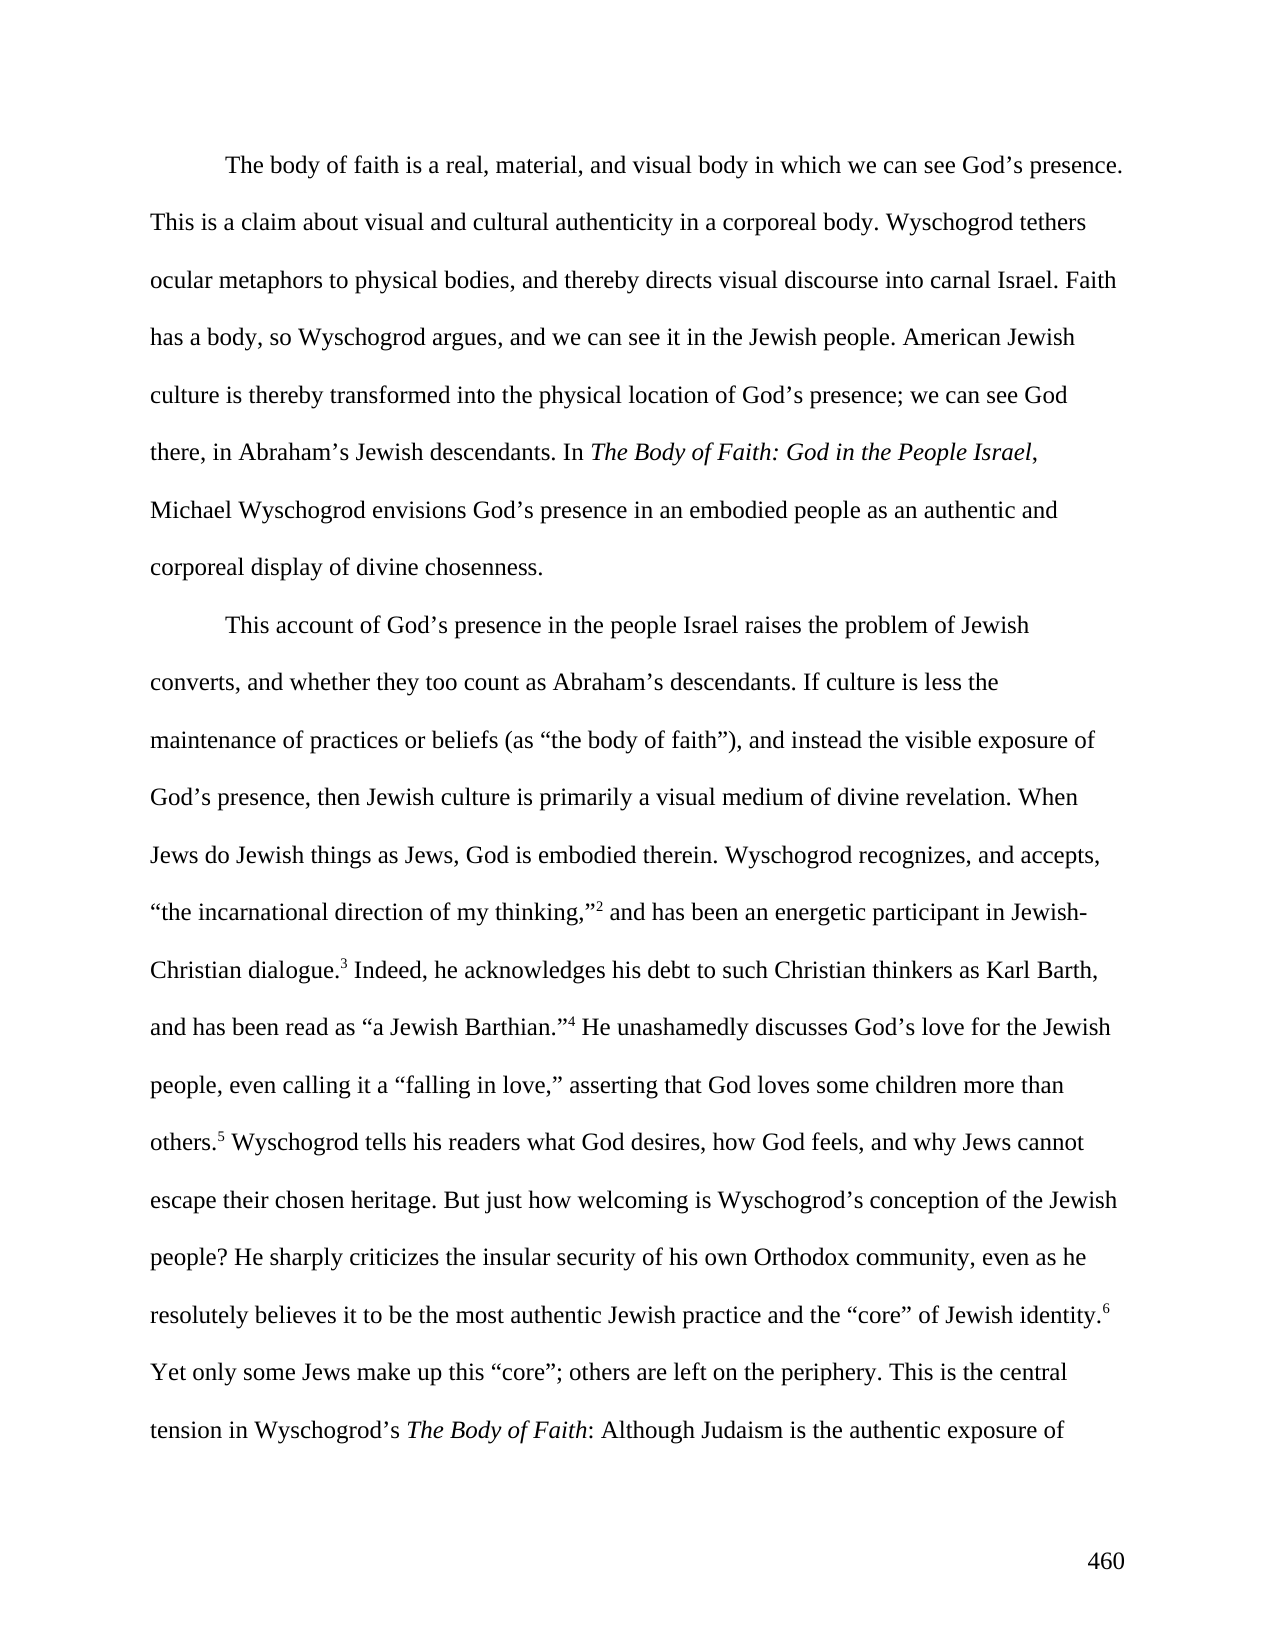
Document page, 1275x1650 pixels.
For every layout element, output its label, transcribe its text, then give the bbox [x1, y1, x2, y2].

text The body of faith is a real, material, and visual body in which we can see God’s presence. This is a claim about visual and cultural authenticity in a corporeal body. Wyschogrod tethers ocular metaphors to physical bodies, and thereby directs visual discourse into carnal Israel. Faith has a body, so Wyschogrod argues, and we can see it in the Jewish people. American Jewish culture is thereby transformed into the physical location of God’s presence; we can see God there, in Abraham’s Jewish descendants. In The Body of Faith: God in the People Israel, Michael Wyschogrod envisions God’s presence in an embodied people as an authentic and corporeal display of divine chosenness. [150, 150, 1125, 581]
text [150, 610, 1125, 1444]
